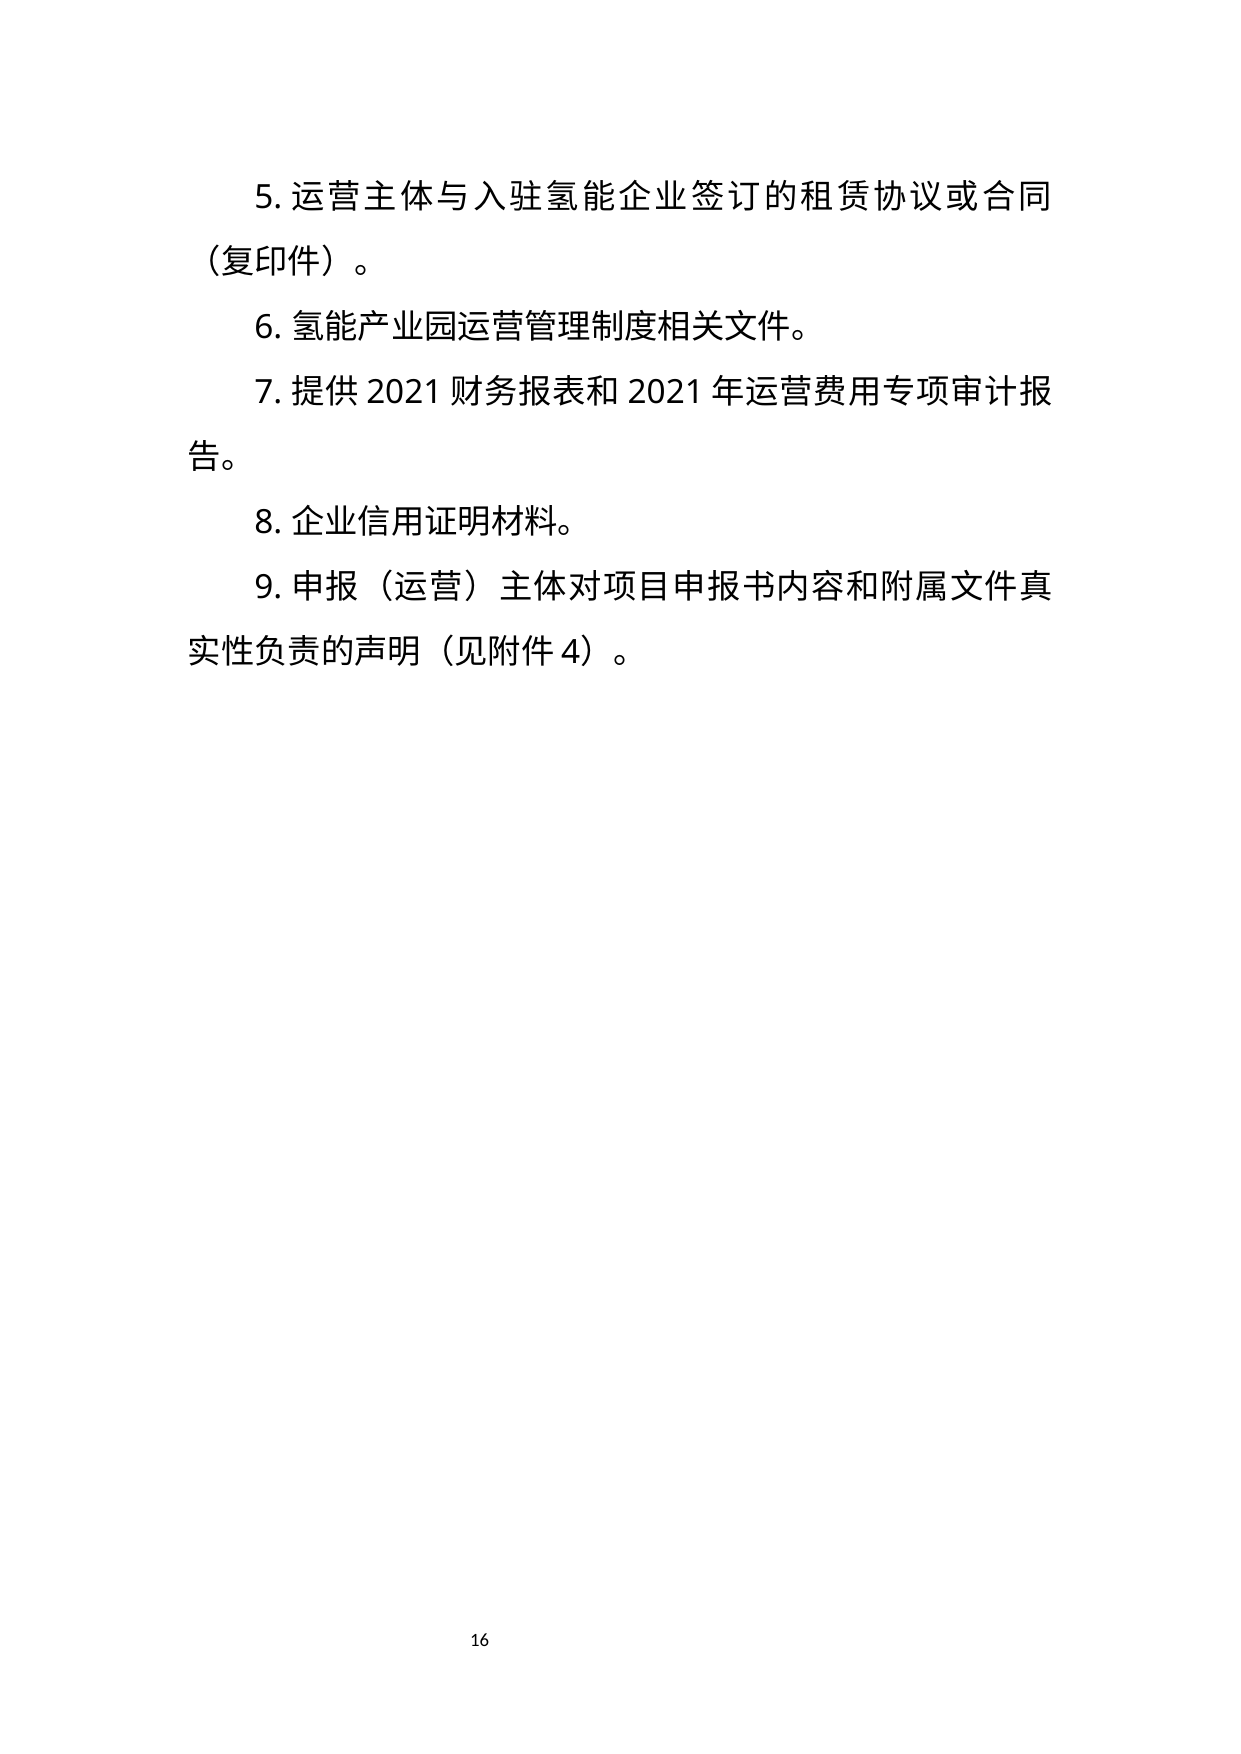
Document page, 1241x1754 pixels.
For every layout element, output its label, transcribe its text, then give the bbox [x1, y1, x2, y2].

list 企业信用证明材料。 [187, 487, 1053, 552]
list 运营主体与入驻氢能企业签订的租赁协议或合同（复印件）。 [187, 162, 1053, 292]
list 氢能产业园运营管理制度相关文件。 [187, 292, 1053, 357]
list 提供2021财务报表和2021年运营费用专项审计报告。 [187, 357, 1053, 487]
list 申报（运营）主体对项目申报书内容和附属文件真实性负责的声明（见附件4）。 [187, 552, 1053, 682]
